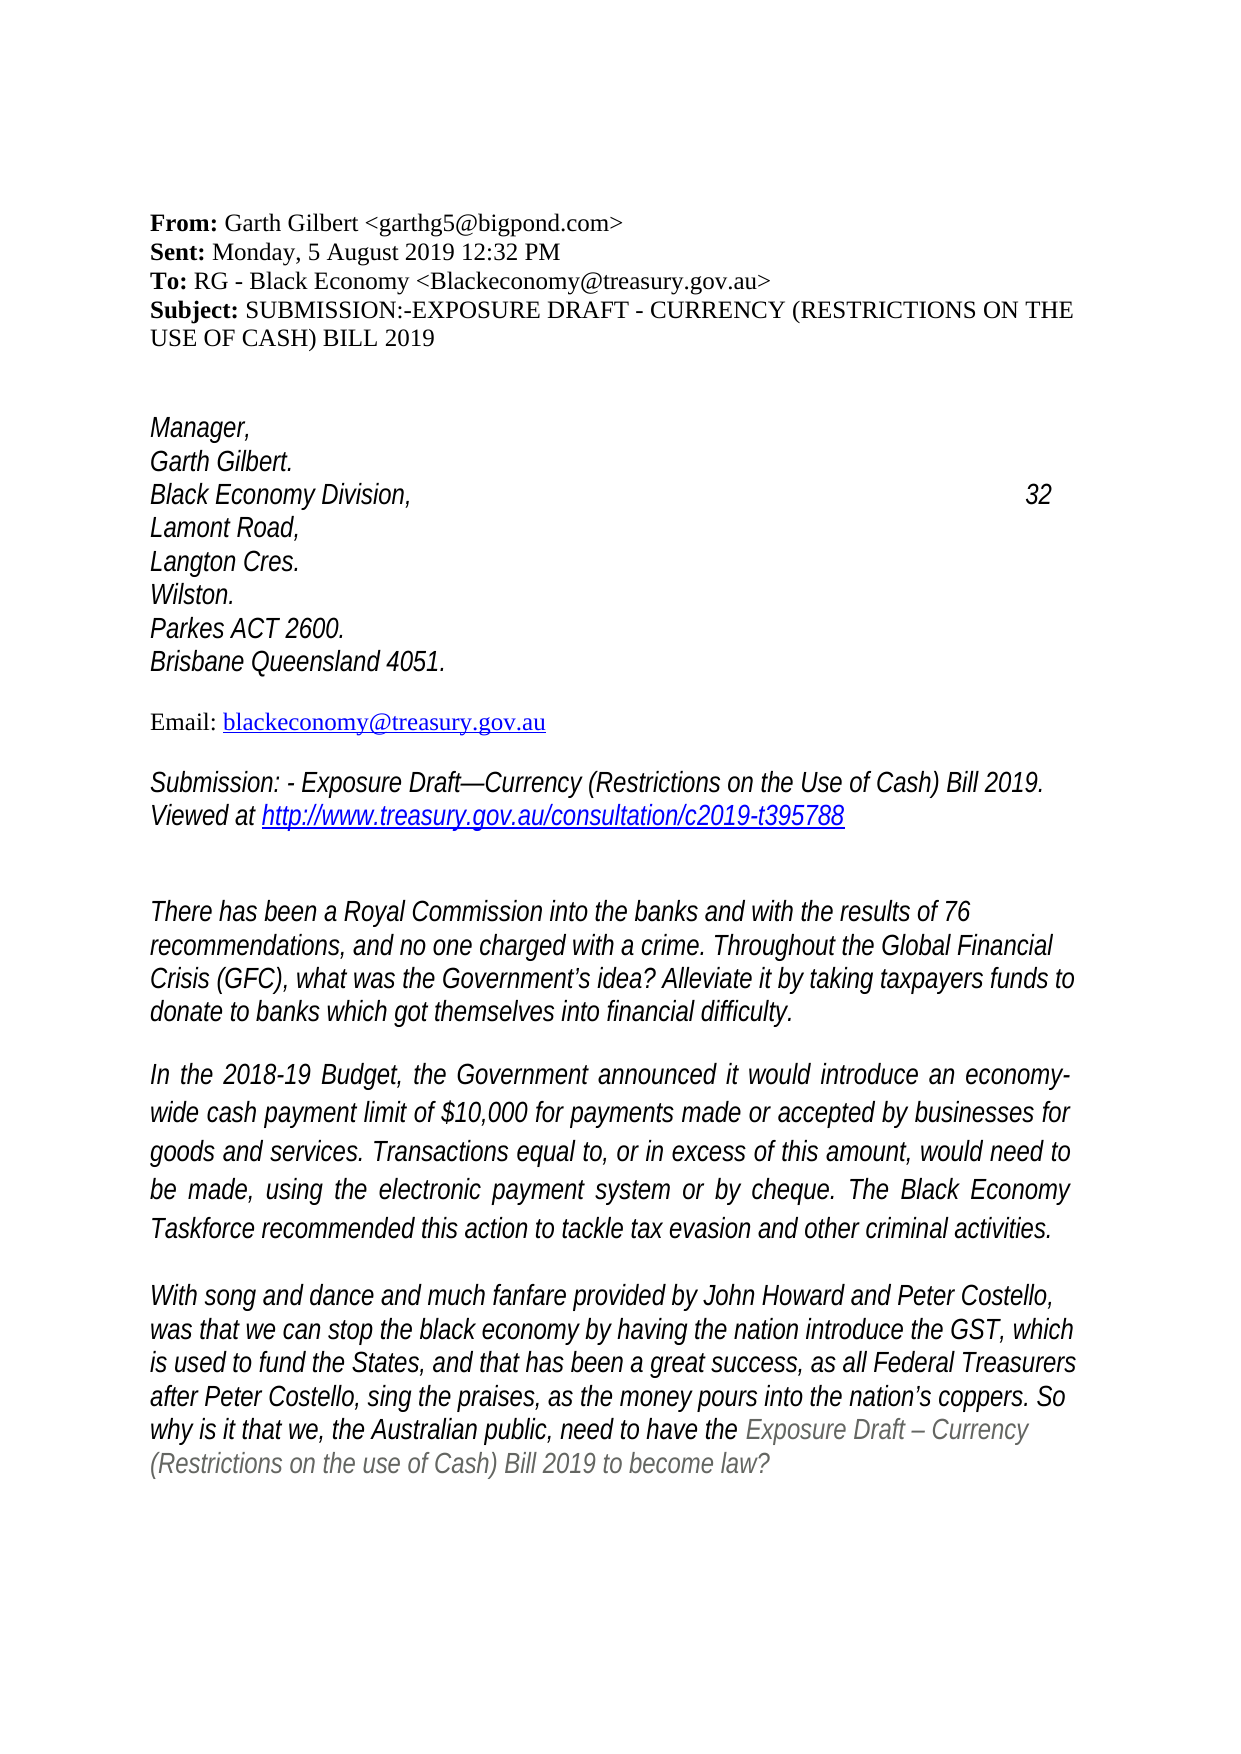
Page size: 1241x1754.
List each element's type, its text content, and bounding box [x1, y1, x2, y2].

text From: Garth Gilbert <garthg5@bigpond.com> Sent: Monday, 5 August 2019 12:32 PM To: RG - Black Economy <Blackeconomy@treasury.gov.au> Subject: SUBMISSION:-EXPOSURE DRAFT - CURRENCY (RESTRICTIONS ON THE USE OF CASH) BILL 2019 [150, 208, 1090, 352]
text Manager, Garth Gilbert. Black Economy Division, 32 Lamont Road, Langton Cres. Wilston. Parkes ACT 2600. Brisbane Queensland 4051. [150, 410, 1090, 678]
text With song and dance and much fanfare provided by John Howard and Peter Costello, was that we can stop the black economy by having the nation introduce the GST, which is used to fund the States, and that has been a great success, as all Federal Treasurers after Peter Costello, sing the praises, as the money pours into the nation’s coppers. So why is it that we, the Australian public, need to have the Exposure Draft – Currency (Restrictions on the use of Cash) Bill 2019 to become law? [150, 1278, 1090, 1479]
text Submission: - Exposure Draft—Currency (Restrictions on the Use of Cash) Bill 2019. Viewed at http://www.treasury.gov.au/consultation/c2019-t395788 [150, 765, 1090, 832]
text In the 2018-19 Budget, the Government announced it would introduce an economy-wide cash payment limit of $10,000 for payments made or accepted by businesses for goods and services. Transactions equal to, or in excess of this amount, would need to be made, using the electronic payment system or by cheque. The Black Economy Taskforce recommended this action to tackle tax evasion and other criminal activities. [150, 1057, 1075, 1244]
text Email: blackeconomy@treasury.gov.au [150, 707, 1090, 736]
text There has been a Royal Commission into the banks and with the results of 76 recommendations, and no one charged with a crime. Throughout the Global Financial Crisis (GFC), what was the Government’s idea? Alleviate it by taking taxpayers funds to donate to banks which got themselves into financial difficulty. [150, 861, 1090, 1028]
